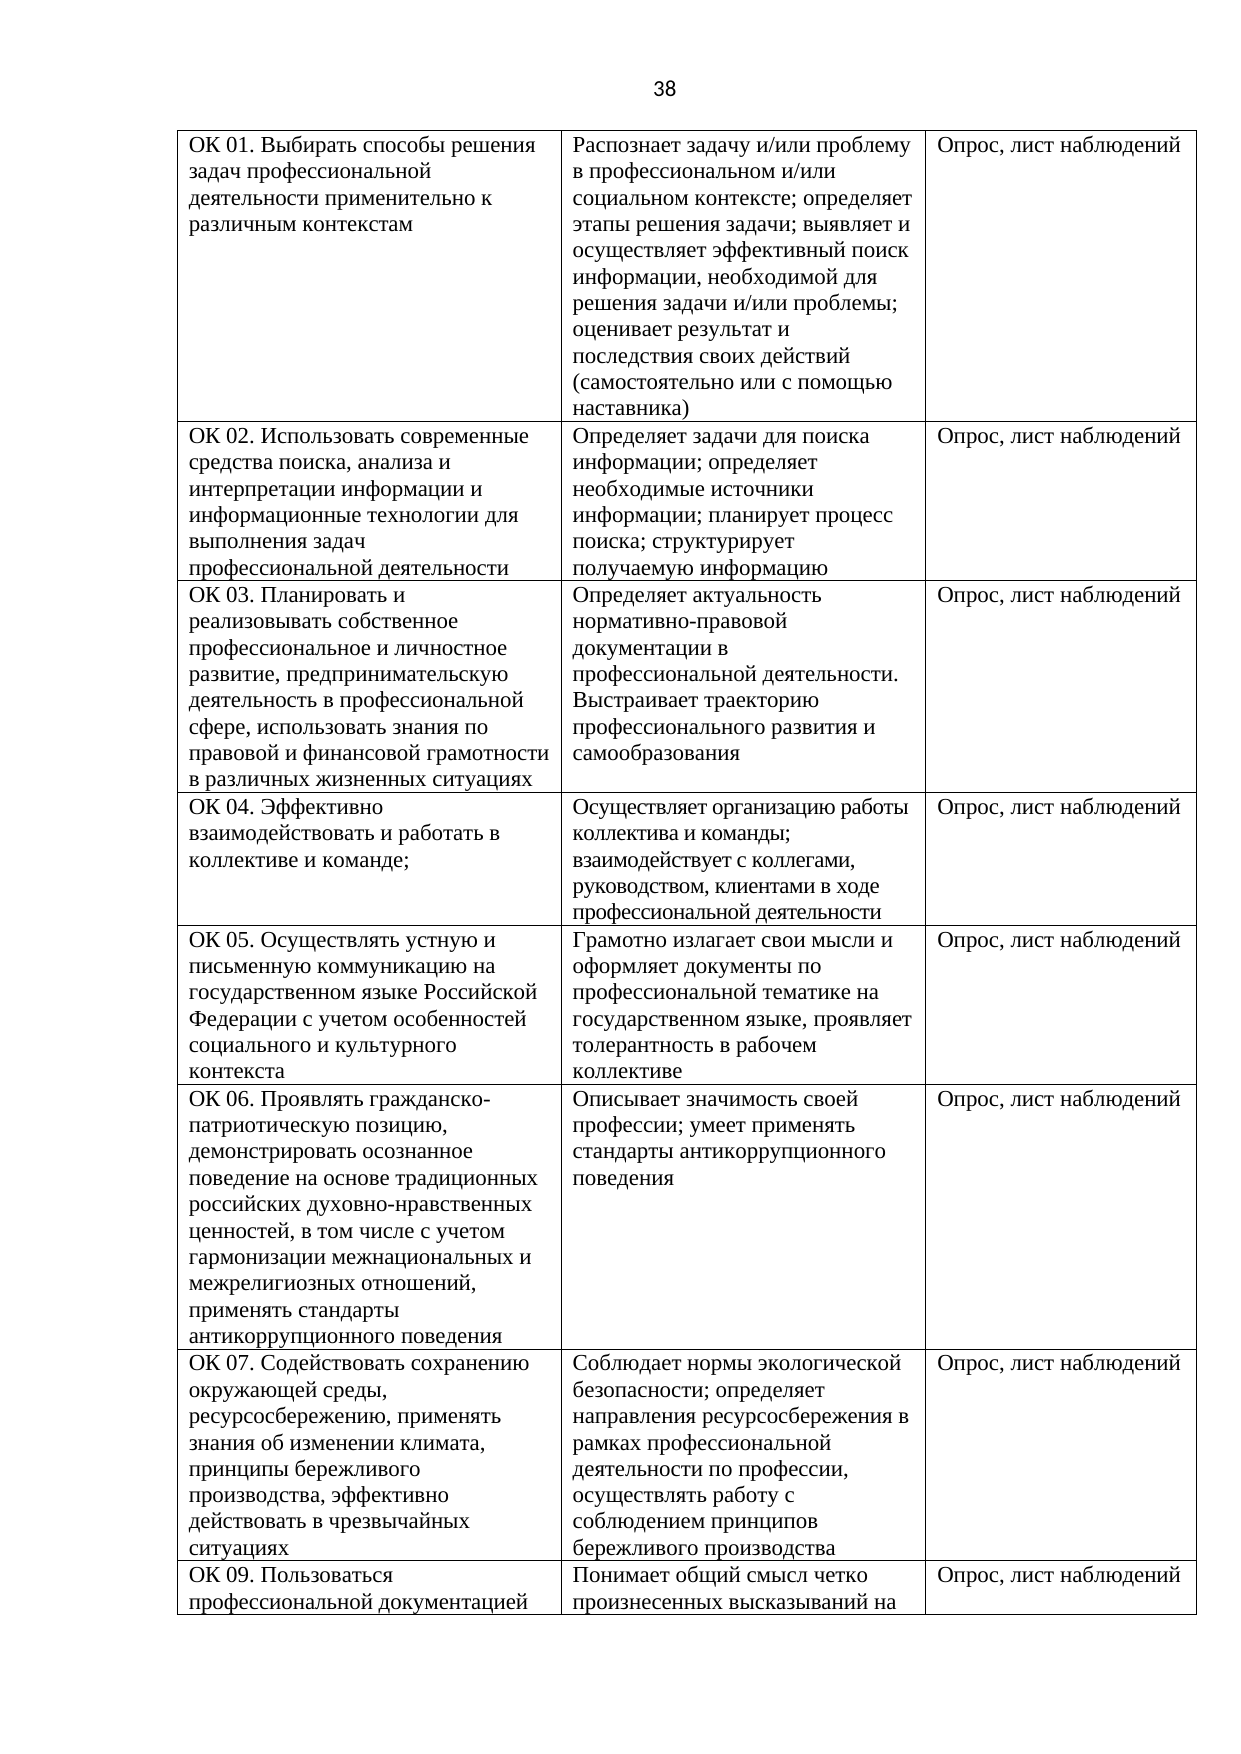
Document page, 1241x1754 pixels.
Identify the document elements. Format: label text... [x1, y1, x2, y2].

table_cell Определяет задачи для поиска информации; определяет необходимые источники информации; планирует процесс поиска; структурирует получаемую информацию [562, 422, 925, 580]
table_cell Соблюдает нормы экологической безопасности; определяет направления ресурсосбережения в рамках профессиональной деятельности по профессии, осуществлять работу с соблюдением принципов бережливого производства [562, 1350, 925, 1560]
table_cell Осуществляет организацию работы коллектива и команды; взаимодействует с коллегами, руководством, клиентами в ходе профессиональной деятельности [562, 793, 925, 925]
table_cell Опрос, лист наблюдений [926, 581, 1196, 792]
table_cell Опрос, лист наблюдений [926, 422, 1196, 580]
table_cell ОК 02. Использовать современные средства поиска, анализа и интерпретации информации и информационные технологии для выполнения задач профессиональной деятельности [178, 422, 561, 580]
table_cell Опрос, лист наблюдений [926, 1350, 1196, 1560]
table_cell Описывает значимость своей профессии; умеет применять стандарты антикоррупционного поведения [562, 1085, 925, 1348]
table_cell ОК 03. Планировать и реализовывать собственное профессиональное и личностное развитие, предпринимательскую деятельность в профессиональной сфере, использовать знания по правовой и финансовой грамотности в различных жизненных ситуациях [178, 581, 561, 792]
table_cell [562, 1561, 925, 1614]
table_cell Опрос, лист наблюдений [926, 793, 1196, 925]
table_cell Определяет актуальность нормативно-правовой документации в профессиональной деятельности. Выстраивает траекторию профессионального развития и самообразования [562, 581, 925, 792]
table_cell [178, 1561, 561, 1614]
table_cell Грамотно излагает свои мысли и оформляет документы по профессиональной тематике на государственном языке, проявляет толерантность в рабочем коллективе [562, 926, 925, 1084]
table_cell Опрос, лист наблюдений [926, 926, 1196, 1084]
table_cell ОК 01. Выбирать способы решения задач профессиональной деятельности применительно к различным контекстам [178, 131, 561, 421]
table_cell ОК 04. Эффективно взаимодействовать и работать в коллективе и команде; [178, 793, 561, 925]
table_cell ОК 06. Проявлять гражданско-патриотическую позицию, демонстрировать осознанное поведение на основе традиционных российских духовно-нравственных ценностей, в том числе с учетом гармонизации межнациональных и межрелигиозных отношений, применять стандарты антикоррупционного поведения [178, 1085, 561, 1348]
table_cell ОК 07. Содействовать сохранению окружающей среды, ресурсосбережению, применять знания об изменении климата, принципы бережливого производства, эффективно действовать в чрезвычайных ситуациях [178, 1350, 561, 1560]
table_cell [926, 1561, 1196, 1614]
table_cell ОК 05. Осуществлять устную и письменную коммуникацию на государственном языке Российской Федерации с учетом особенностей социального и культурного контекста [178, 926, 561, 1084]
table_cell Опрос, лист наблюдений [926, 131, 1196, 421]
table_cell Распознает задачу и/или проблему в профессиональном и/или социальном контексте; определяет этапы решения задачи; выявляет и осуществляет эффективный поиск информации, необходимой для решения задачи и/или проблемы; оценивает результат и последствия своих действий (самостоятельно или с помощью наставника) [562, 131, 925, 421]
table_cell Опрос, лист наблюдений [926, 1085, 1196, 1348]
